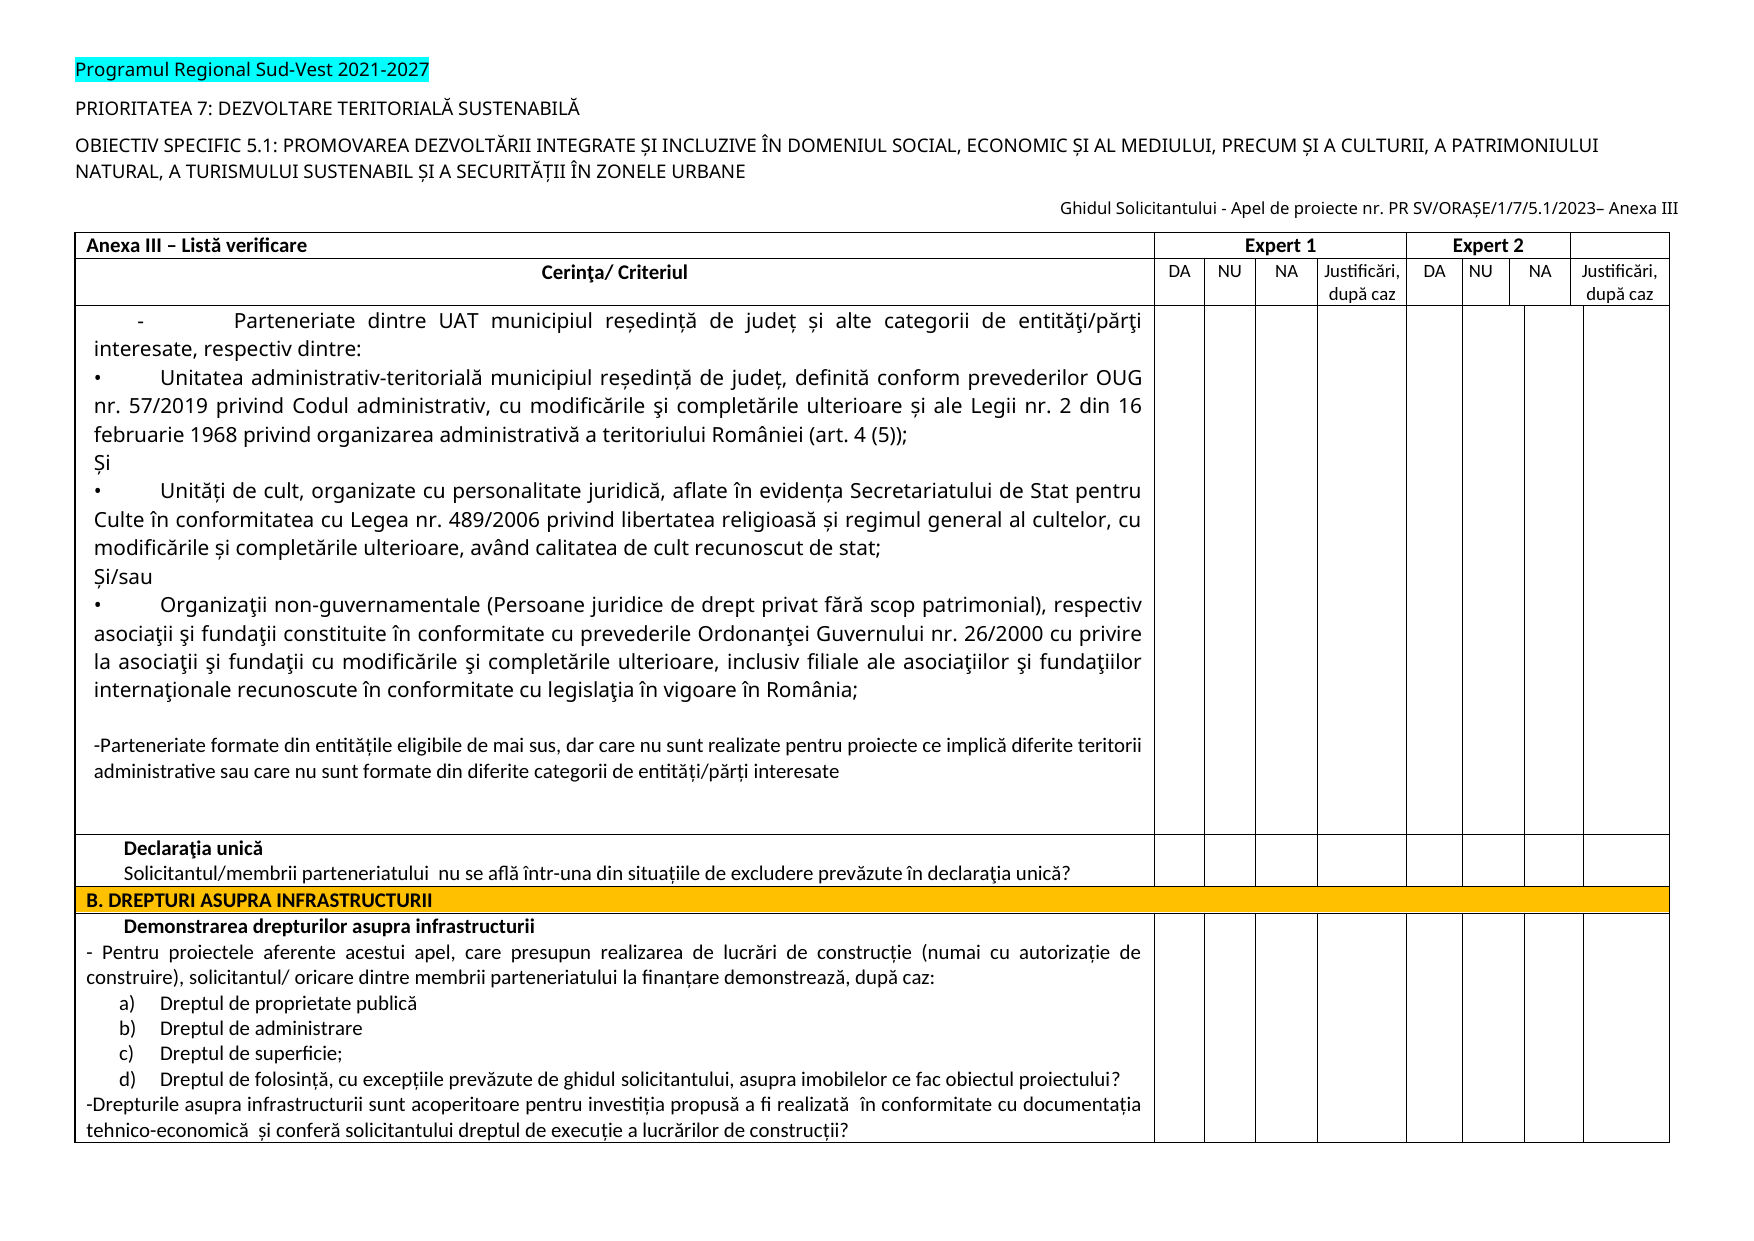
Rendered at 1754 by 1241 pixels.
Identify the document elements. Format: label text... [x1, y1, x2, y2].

table_cell [1463, 914, 1524, 1142]
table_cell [76, 914, 1154, 1142]
table_cell B. DREPTURI ASUPRA INFRASTRUCTURII [76, 887, 1669, 912]
table_cell NA [1510, 259, 1570, 305]
table_cell [1584, 835, 1669, 886]
table_cell [1256, 914, 1317, 1142]
table_cell [1525, 914, 1583, 1142]
table_cell [1256, 306, 1317, 834]
table_cell [1205, 914, 1255, 1142]
table_cell [1584, 306, 1669, 834]
table_cell [1318, 914, 1406, 1142]
table_header Expert 1 [1155, 233, 1406, 258]
table_cell [1205, 306, 1255, 834]
table_header Anexa III – Listă verificare [76, 233, 1154, 258]
table_cell [1407, 835, 1462, 886]
table_header Expert 2 [1407, 233, 1570, 258]
table_cell [1256, 835, 1317, 886]
table_header [1571, 233, 1669, 258]
table_cell NA [1256, 259, 1317, 305]
table_cell [1584, 914, 1669, 1142]
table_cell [76, 306, 1154, 834]
table_cell [1318, 306, 1406, 834]
table_cell DA [1155, 259, 1204, 305]
table_cell [1155, 914, 1204, 1142]
table_cell [1318, 835, 1406, 886]
table_cell Cerinţa/ Criteriul [76, 259, 1154, 305]
table_cell [1525, 306, 1583, 834]
table_cell [1463, 306, 1524, 834]
table_cell NU [1205, 259, 1255, 305]
table_cell [1407, 914, 1462, 1142]
table_cell NU [1463, 259, 1509, 305]
table_cell Justificări, după caz [1318, 259, 1406, 305]
table_cell [1407, 306, 1462, 834]
table_cell [1525, 835, 1583, 886]
table_cell [1205, 835, 1255, 886]
table_cell DA [1407, 259, 1462, 305]
table_cell [1155, 306, 1204, 834]
table_cell [1155, 835, 1204, 886]
table_cell Declaraţia unică Solicitantul/membrii parteneriatului nu se află într-una din situațiile de excludere prevăzute în declaraţia unică? [76, 835, 1154, 886]
table_cell Justificări, după caz [1571, 259, 1669, 305]
table_cell [1463, 835, 1524, 886]
